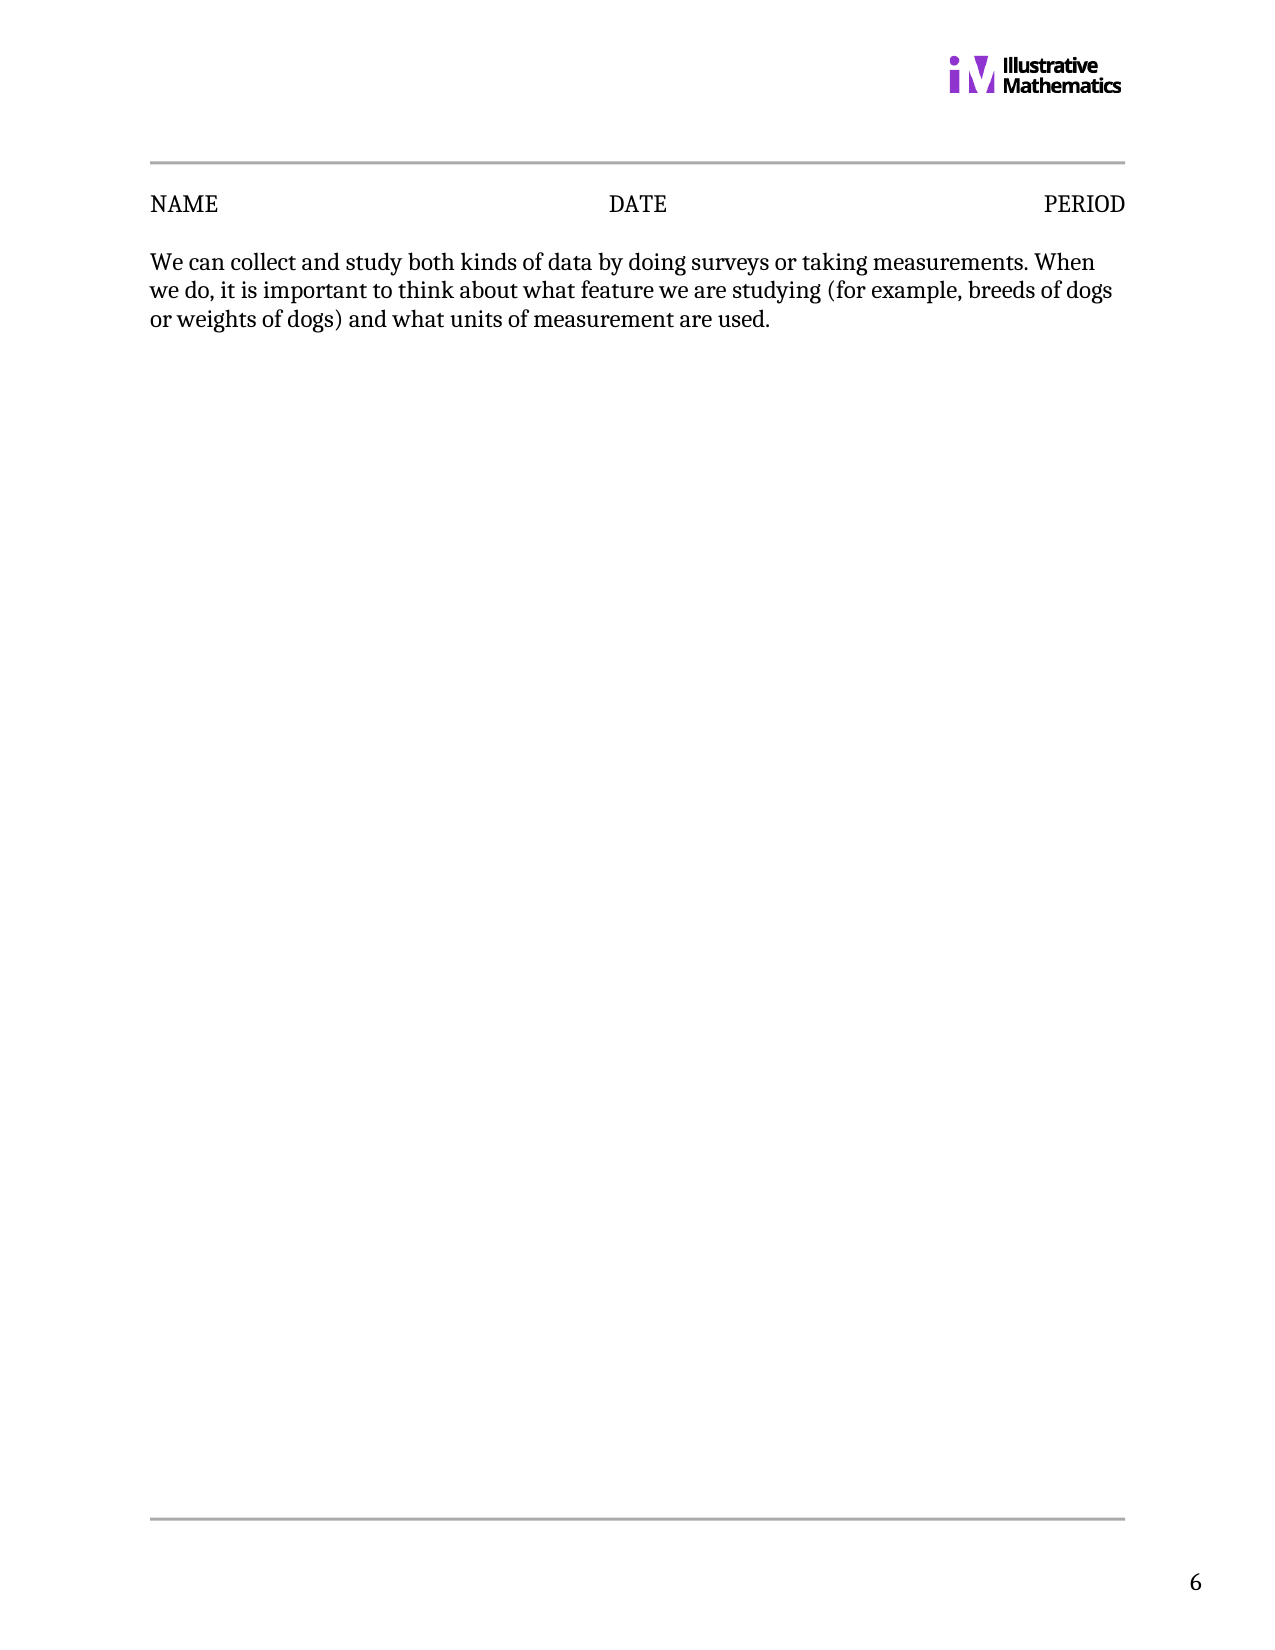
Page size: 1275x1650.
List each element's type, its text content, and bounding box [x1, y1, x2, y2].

picture [949, 55, 1121, 93]
text We can collect and study both kinds of data by doing surveys or taking measurements. When we do, it is important to think about what feature we are studying (for example, breeds of dogs or weights of dogs) and what units of measurement are used. [150, 247, 1125, 334]
